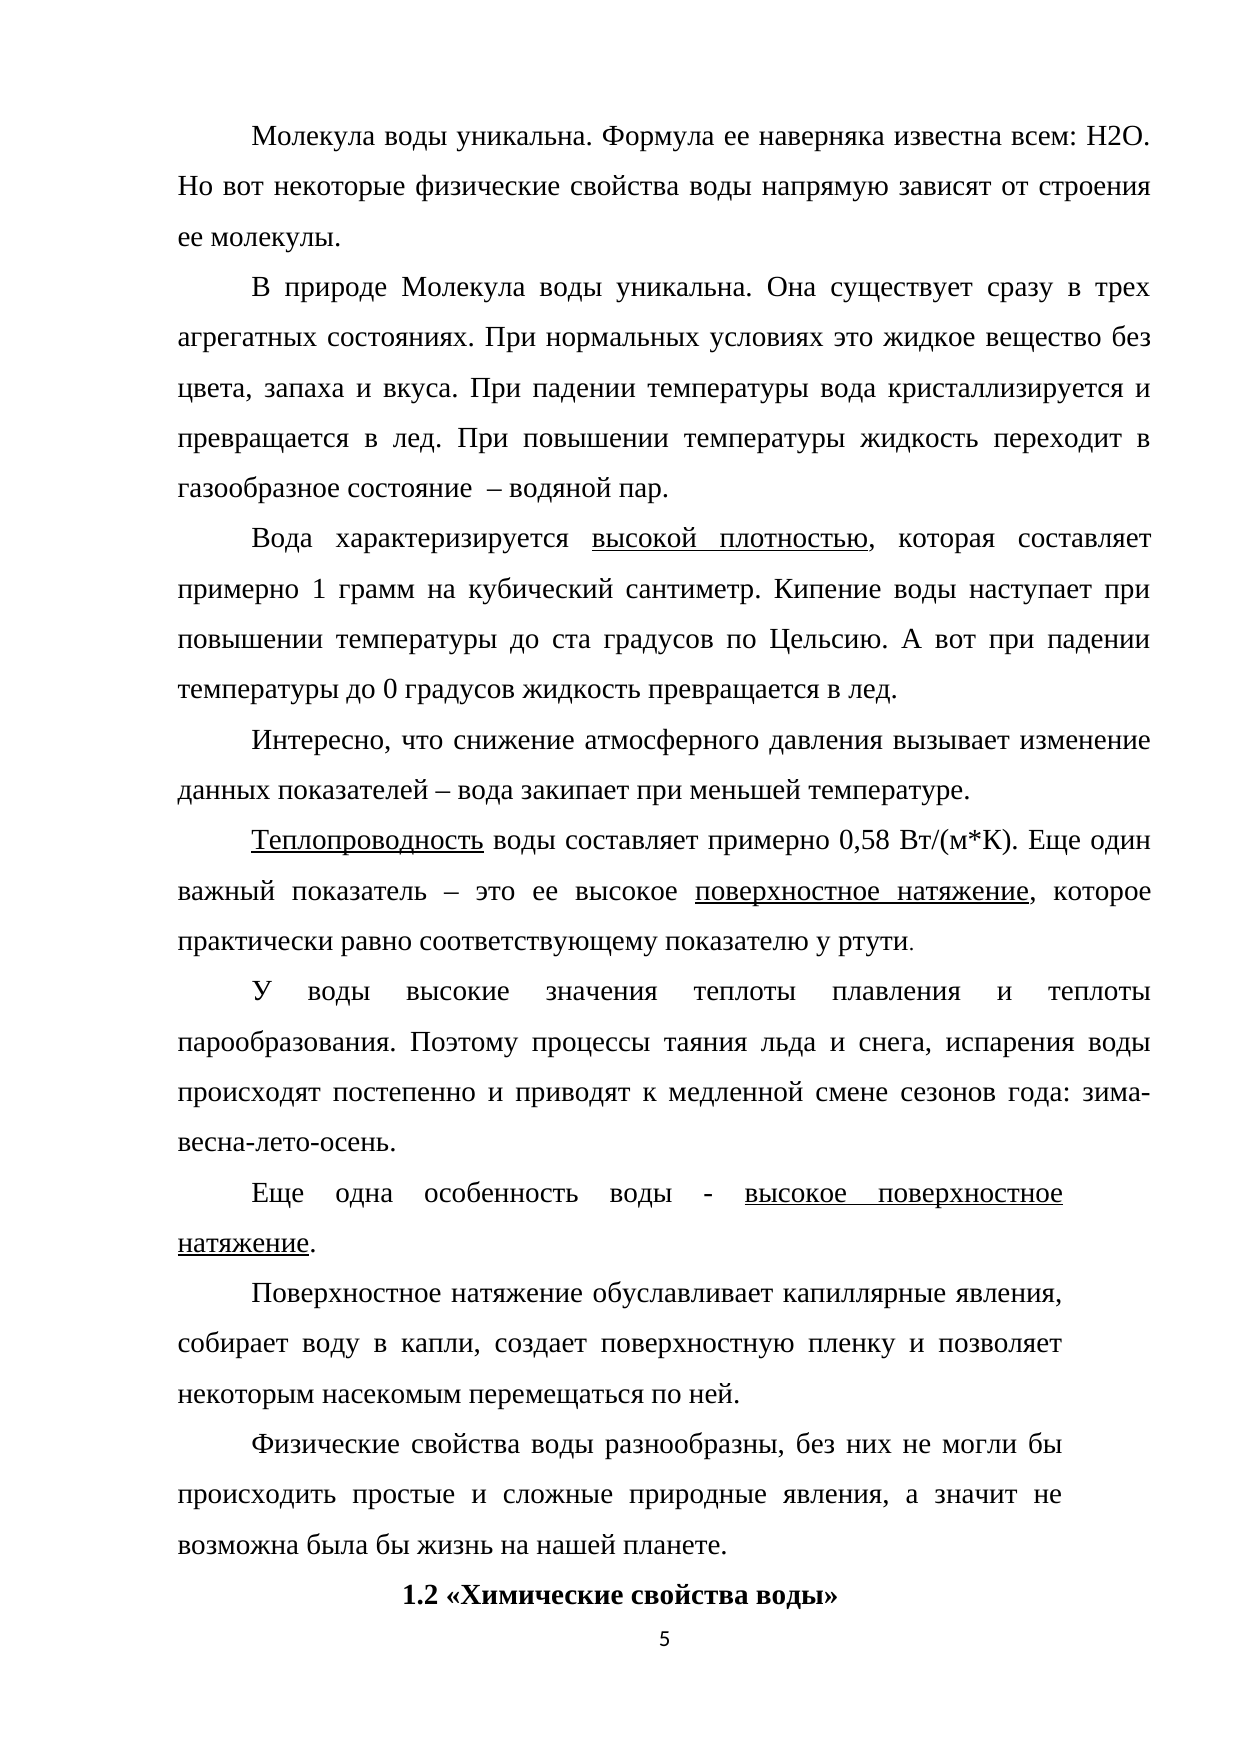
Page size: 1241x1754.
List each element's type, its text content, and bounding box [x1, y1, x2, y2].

text Поверхностное натяжение обуславливает капиллярные явления, собирает воду в капли, создает поверхностную пленку и позволяет некоторым насекомым перемещаться по ней. [177, 1275, 1063, 1409]
text Интересно, что снижение атмосферного давления вызывает изменение данных показателей – вода закипает при меньшей температуре. [177, 722, 1152, 806]
text Теплопроводность воды составляет примерно 0,58 Вт/(м*К). Еще один важный показатель – это ее высокое поверхностное натяжение, которое практически равно соответствующему показателю у ртути. [177, 822, 1152, 957]
text В природе Молекула воды уникальна. Она существует сразу в трех агрегатных состояниях. При нормальных условиях это жидкое вещество без цвета, запаха и вкуса. При падении температуры вода кристаллизируется и превращается в лед. При повышении температуры жидкость переходит в газообразное состояние – водяной пар. [177, 269, 1152, 504]
text 1.2 «Химические свойства воды» [177, 1577, 1063, 1611]
text Физические свойства воды разнообразны, без них не могли бы происходить простые и сложные природные явления, а значит не возможна была бы жизнь на нашей планете. [177, 1426, 1063, 1560]
text Вода характеризируется высокой плотностью, которая составляет примерно 1 грамм на кубический сантиметр. Кипение воды наступает при повышении температуры до ста градусов по Цельсию. А вот при падении температуры до 0 градусов жидкость превращается в лед. [177, 521, 1152, 705]
text У воды высокие значения теплоты плавления и теплоты парообразования. Поэтому процессы таяния льда и снега, испарения воды происходят постепенно и приводят к медленной смене сезонов года: зима-весна-лето-осень. [177, 973, 1152, 1158]
text Молекула воды уникальна. Формула ее наверняка известна всем: H2O. Но вот некоторые физические свойства воды напрямую зависят от строения ее молекулы. [177, 118, 1152, 252]
text Еще одна особенность воды - высокое поверхностное натяжение. [177, 1175, 1063, 1258]
